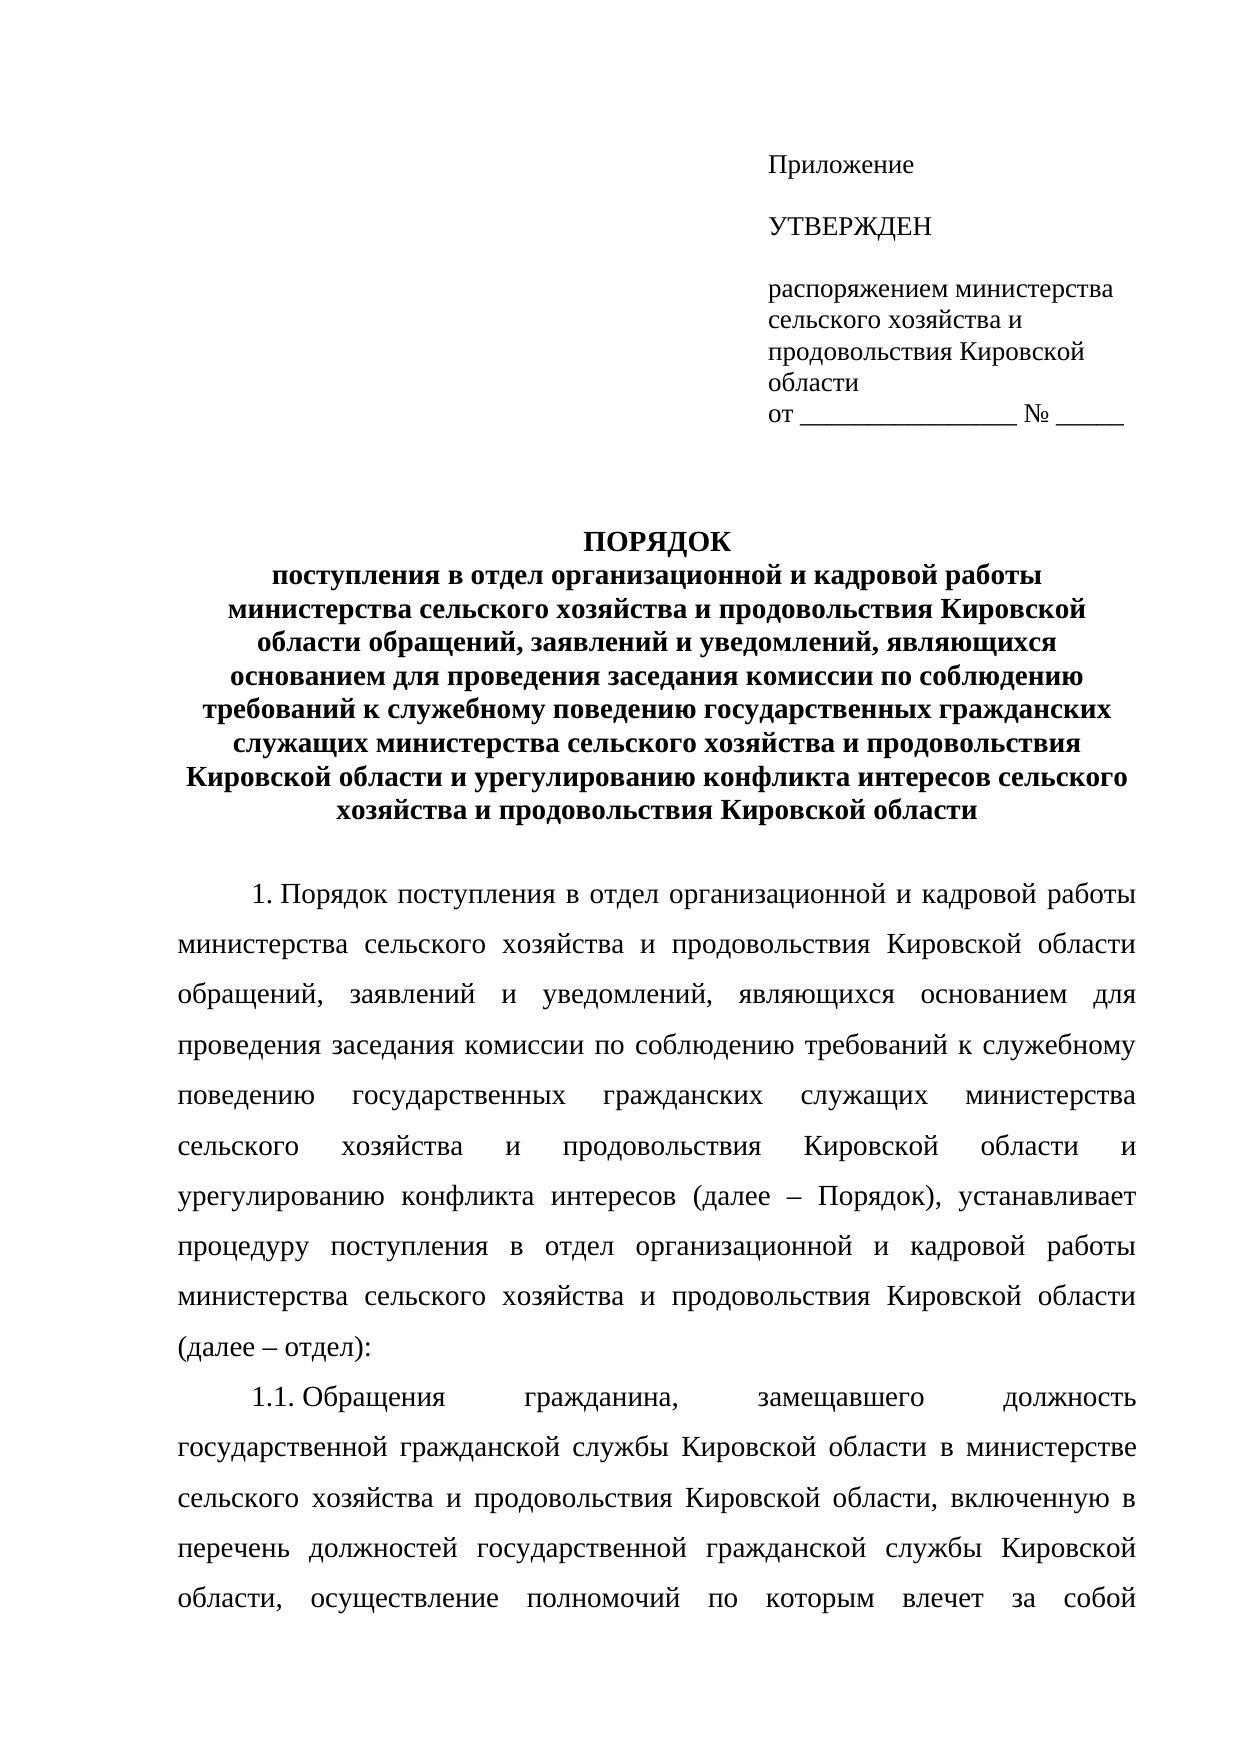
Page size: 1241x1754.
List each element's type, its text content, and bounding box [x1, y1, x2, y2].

text поступления в отдел организационной и кадровой работы министерства сельского хозяйства и продовольствия Кировской области обращений, заявлений и уведомлений, являющихся основанием для проведения заседания комиссии по соблюдению требований к служебному поведению государственных гражданских служащих министерства сельского хозяйства и продовольствия Кировской области и урегулированию конфликта интересов сельского хозяйства и продовольствия Кировской области [177, 557, 1137, 826]
text 1. Порядок поступления в отдел организационной и кадровой работы министерства сельского хозяйства и продовольствия Кировской области обращений, заявлений и уведомлений, являющихся основанием для проведения заседания комиссии по соблюдению требований к служебному поведению государственных гражданских служащих министерства сельского хозяйства и продовольствия Кировской области и урегулированию конфликта интересов (далее – Порядок), устанавливает процедуру поступления в отдел организационной и кадровой работы министерства сельского хозяйства и продовольствия Кировской области (далее – отдел): [177, 876, 1137, 1362]
text распоряжением министерства сельского хозяйства и продовольствия Кировской области [768, 272, 1137, 397]
text УТВЕРЖДЕН [768, 210, 1137, 241]
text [177, 1379, 1137, 1614]
text ПОРЯДОК [177, 524, 1137, 557]
text Приложение [768, 148, 1137, 179]
text от ________________ № _____ [768, 397, 1137, 428]
